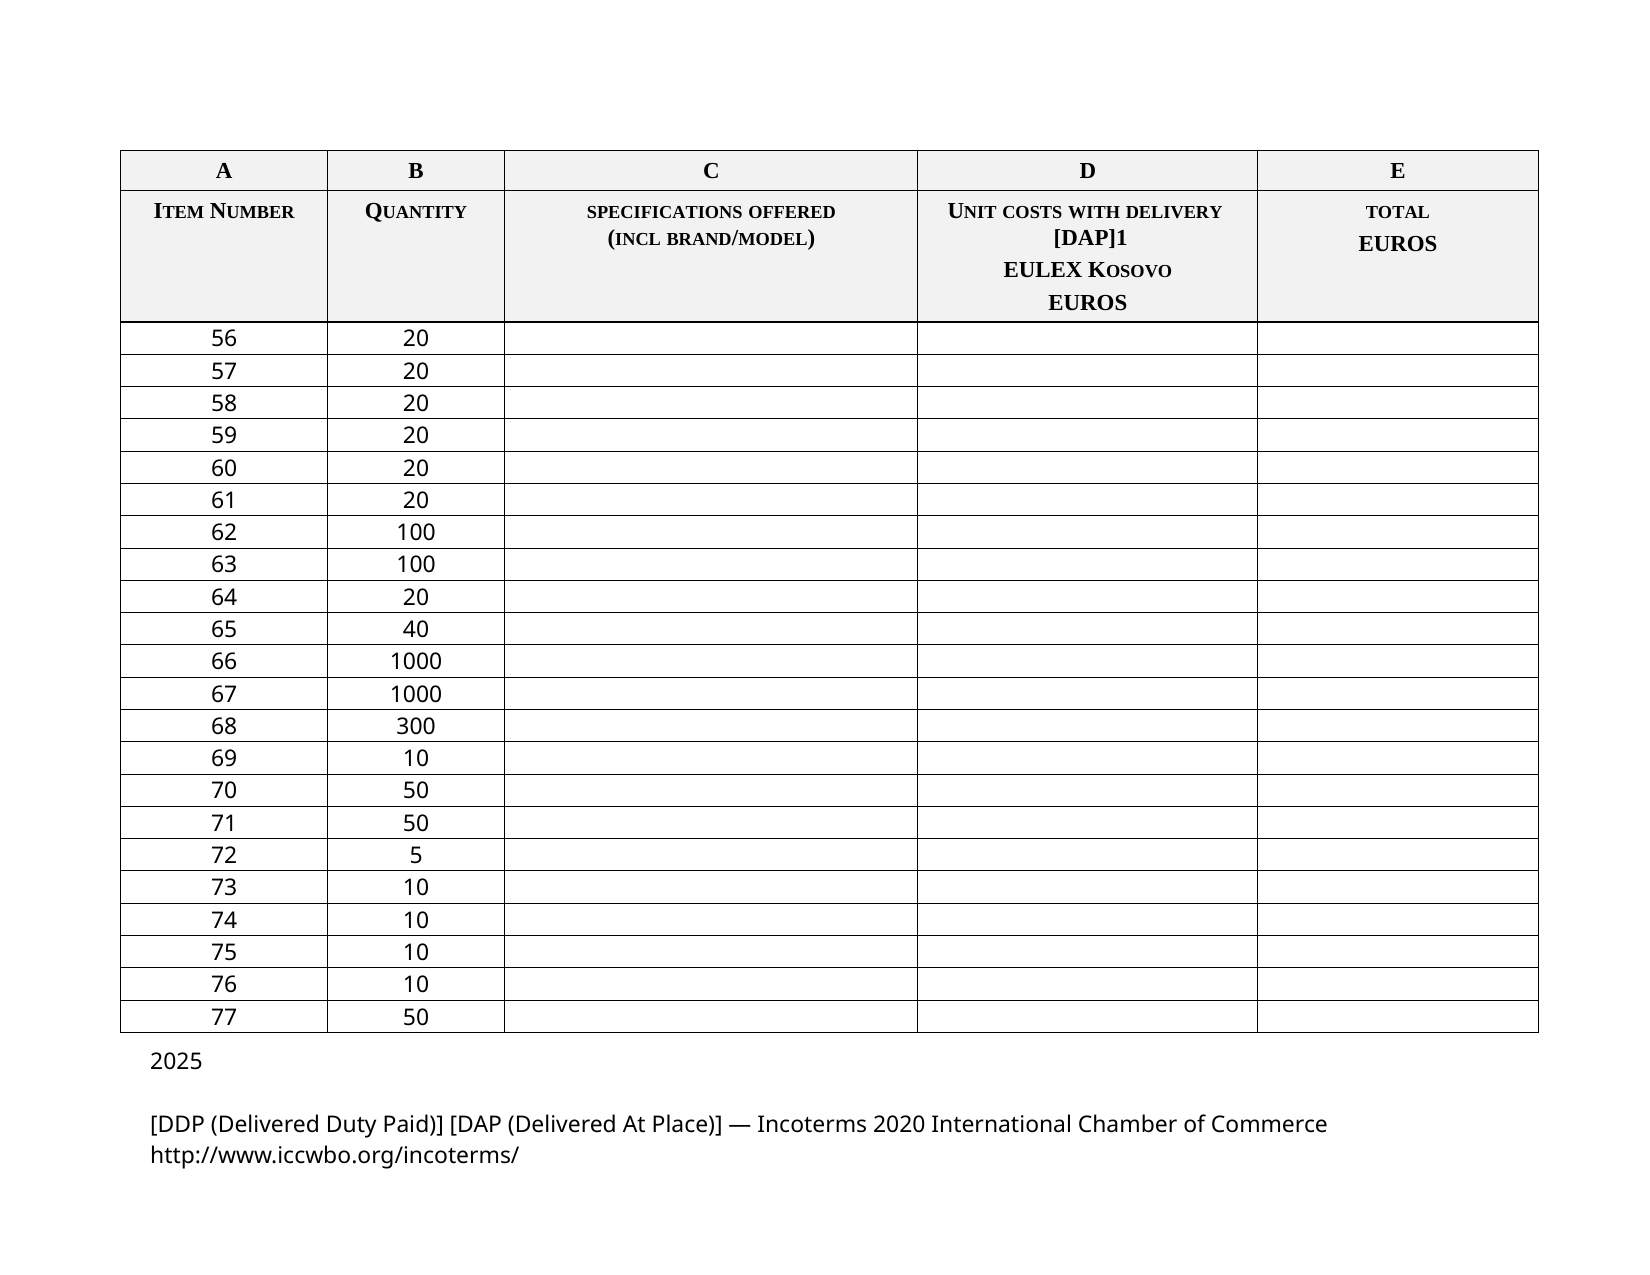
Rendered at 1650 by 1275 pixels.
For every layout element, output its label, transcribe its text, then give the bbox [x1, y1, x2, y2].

table_cell 50 [328, 807, 504, 838]
table_cell [918, 484, 1257, 515]
table_cell 71 [121, 807, 327, 838]
table_cell [505, 904, 917, 935]
table_cell 63 [121, 549, 327, 580]
table_cell [505, 419, 917, 451]
table_cell [505, 678, 917, 709]
table_cell [1258, 613, 1538, 644]
table_cell [1258, 581, 1538, 612]
table_cell [505, 484, 917, 515]
table_cell [505, 613, 917, 644]
table_cell 10 [328, 871, 504, 903]
table_cell 68 [121, 710, 327, 741]
table_cell 58 [121, 387, 327, 418]
table_cell [918, 645, 1257, 677]
table_cell 20 [328, 452, 504, 483]
table_cell 69 [121, 742, 327, 773]
table_cell [505, 839, 917, 870]
table_cell [1258, 387, 1538, 418]
table_cell [505, 742, 917, 773]
table_cell [505, 549, 917, 580]
table_cell [918, 1001, 1257, 1032]
table_cell [918, 323, 1257, 354]
table_cell [918, 355, 1257, 386]
table_cell [505, 387, 917, 418]
table_cell [505, 871, 917, 903]
table_cell [1258, 516, 1538, 547]
table_cell [1258, 742, 1538, 773]
table_cell 5 [328, 839, 504, 870]
table_cell 20 [328, 581, 504, 612]
table_header C [505, 151, 917, 190]
table_cell 100 [328, 516, 504, 547]
table_cell 67 [121, 678, 327, 709]
table_cell [918, 775, 1257, 806]
table_cell 66 [121, 645, 327, 677]
table_cell 64 [121, 581, 327, 612]
table_cell [1258, 904, 1538, 935]
table_cell 70 [121, 775, 327, 806]
table_cell Unit costs with delivery [DAP]1 EULEX Kosovo EUROS [918, 191, 1257, 321]
table_cell [918, 678, 1257, 709]
table_cell [918, 452, 1257, 483]
table_cell 20 [328, 387, 504, 418]
table_cell [918, 839, 1257, 870]
table_cell [505, 452, 917, 483]
table_cell [918, 904, 1257, 935]
table_cell 1000 [328, 678, 504, 709]
table_cell [918, 516, 1257, 547]
table_cell [1258, 645, 1538, 677]
table_cell Quantity [328, 191, 504, 321]
table_cell 75 [121, 936, 327, 967]
table_cell [505, 355, 917, 386]
table_cell [1258, 710, 1538, 741]
table_cell 100 [328, 549, 504, 580]
table_cell 62 [121, 516, 327, 547]
table_cell [1258, 1001, 1538, 1032]
table_cell 300 [328, 710, 504, 741]
table_cell 60 [121, 452, 327, 483]
table_cell [1258, 419, 1538, 451]
table_cell [505, 323, 917, 354]
table_cell 50 [328, 775, 504, 806]
table_cell 65 [121, 613, 327, 644]
table_cell 10 [328, 904, 504, 935]
table_cell [918, 871, 1257, 903]
table_cell specifications offered (incl brand/model) [505, 191, 917, 321]
table_cell 61 [121, 484, 327, 515]
table_cell 56 [121, 323, 327, 354]
table_cell [505, 516, 917, 547]
table_cell [1258, 484, 1538, 515]
table_cell [918, 742, 1257, 773]
table_cell 40 [328, 613, 504, 644]
table_cell 76 [121, 968, 327, 999]
table_cell 10 [328, 968, 504, 999]
table_cell [918, 419, 1257, 451]
table_cell [1258, 775, 1538, 806]
table_cell [505, 581, 917, 612]
table_cell [918, 613, 1257, 644]
table_cell 50 [328, 1001, 504, 1032]
table_cell 10 [328, 742, 504, 773]
table_cell [505, 775, 917, 806]
table_cell [1258, 807, 1538, 838]
table_cell [1258, 355, 1538, 386]
table_cell 74 [121, 904, 327, 935]
table_cell [505, 1001, 917, 1032]
table_cell [918, 581, 1257, 612]
table_cell [505, 807, 917, 838]
table_cell [918, 968, 1257, 999]
table_cell 20 [328, 419, 504, 451]
table_cell 20 [328, 323, 504, 354]
table_cell [918, 549, 1257, 580]
table_cell 57 [121, 355, 327, 386]
table_cell [1258, 549, 1538, 580]
table_cell [505, 645, 917, 677]
table_cell [1258, 323, 1538, 354]
table_cell 77 [121, 1001, 327, 1032]
table_cell 72 [121, 839, 327, 870]
table_cell [918, 936, 1257, 967]
table_cell [1258, 452, 1538, 483]
table_cell [918, 807, 1257, 838]
table_cell 59 [121, 419, 327, 451]
table_cell [918, 710, 1257, 741]
table_header E [1258, 151, 1538, 190]
table_cell [1258, 936, 1538, 967]
table_cell Item Number [121, 191, 327, 321]
table_header A [121, 151, 327, 190]
table_cell 20 [328, 355, 504, 386]
table_cell 20 [328, 484, 504, 515]
table_cell [1258, 871, 1538, 903]
table_cell [918, 387, 1257, 418]
table_cell [1258, 678, 1538, 709]
table_header B [328, 151, 504, 190]
table_cell [505, 710, 917, 741]
table_cell [505, 936, 917, 967]
table_cell [505, 968, 917, 999]
table_cell total EUROS [1258, 191, 1538, 321]
table_header D [918, 151, 1257, 190]
table_cell 73 [121, 871, 327, 903]
table_cell 10 [328, 936, 504, 967]
table_cell 1000 [328, 645, 504, 677]
table_cell [1258, 968, 1538, 999]
table_cell [1258, 839, 1538, 870]
